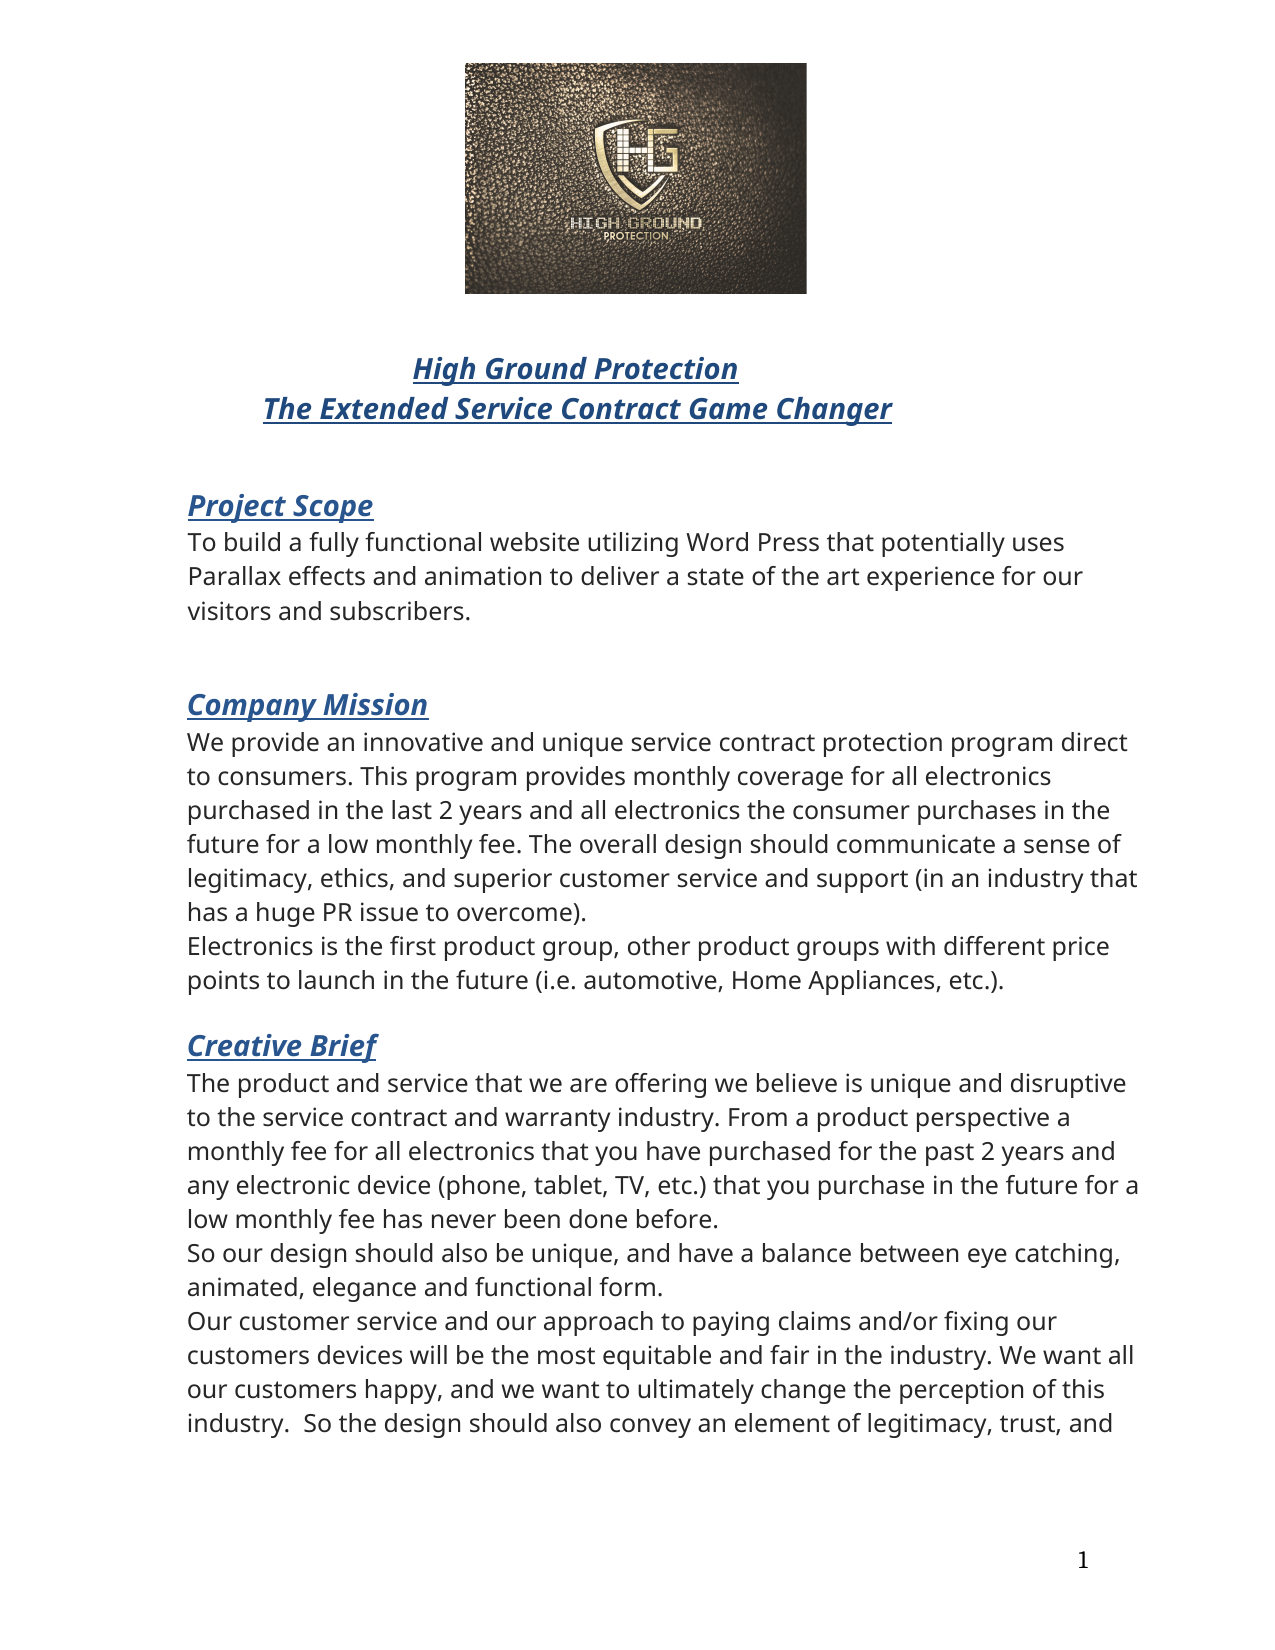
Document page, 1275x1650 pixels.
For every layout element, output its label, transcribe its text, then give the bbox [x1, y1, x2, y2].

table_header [176, 685, 1164, 1471]
text Project Scope [187, 485, 1087, 525]
text High Ground Protection [412, 348, 1087, 388]
text The Extended Service Contract Game Changer [262, 388, 1087, 428]
picture [465, 63, 807, 294]
